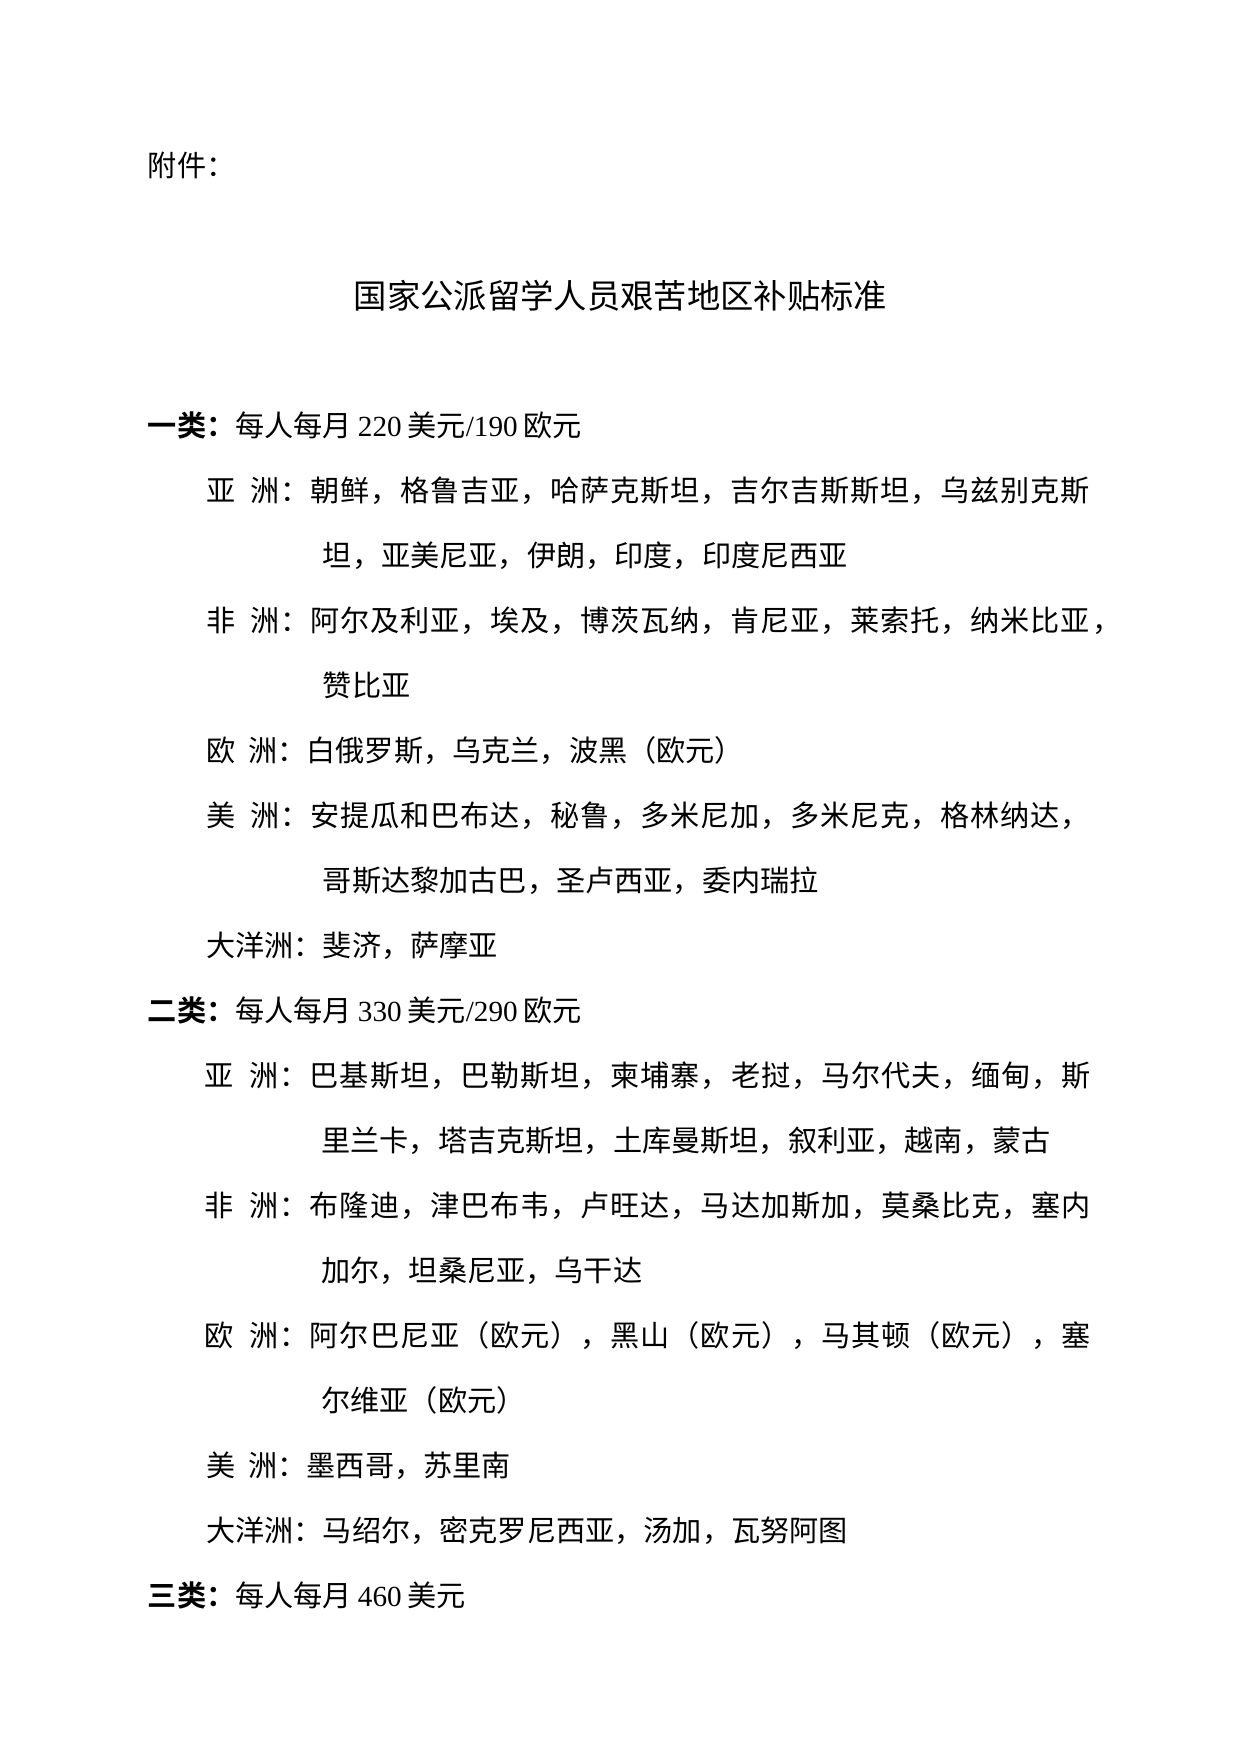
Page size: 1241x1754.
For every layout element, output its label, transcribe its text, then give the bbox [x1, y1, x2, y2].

text 非 洲：布隆迪，津巴布韦，卢旺达，马达加斯加，莫桑比克，塞内加尔，坦桑尼亚，乌干达 [204, 1172, 1092, 1302]
text 亚 洲：巴基斯坦，巴勒斯坦，柬埔寨，老挝，马尔代夫，缅甸，斯里兰卡，塔吉克斯坦，土库曼斯坦，叙利亚，越南，蒙古 [204, 1042, 1092, 1172]
text 一类：每人每月220美元/190欧元 [148, 392, 1092, 457]
text 欧 洲：白俄罗斯，乌克兰，波黑（欧元） [148, 717, 1092, 782]
text 美 洲：墨西哥，苏里南 [148, 1432, 1092, 1497]
text 大洋洲：斐济，萨摩亚 [148, 912, 1092, 977]
text 二类：每人每月330美元/290欧元 [148, 977, 1092, 1042]
text 国家公派留学人员艰苦地区补贴标准 [148, 262, 1092, 327]
text 欧 洲：阿尔巴尼亚（欧元），黑山（欧元），马其顿（欧元），塞尔维亚（欧元） [204, 1302, 1092, 1432]
text 大洋洲：马绍尔，密克罗尼西亚，汤加，瓦努阿图 [148, 1497, 1092, 1562]
text 美 洲：安提瓜和巴布达，秘鲁，多米尼加，多米尼克，格林纳达，哥斯达黎加古巴，圣卢西亚，委内瑞拉 [206, 782, 1092, 912]
text 附件： [148, 132, 1092, 197]
text 亚 洲：朝鲜，格鲁吉亚，哈萨克斯坦，吉尔吉斯斯坦，乌兹别克斯坦，亚美尼亚，伊朗，印度，印度尼西亚 [206, 457, 1092, 587]
text 非 洲：阿尔及利亚，埃及，博茨瓦纳，肯尼亚，莱索托，纳米比亚，赞比亚 [206, 587, 1092, 717]
text 三类：每人每月460美元 [148, 1562, 1092, 1627]
